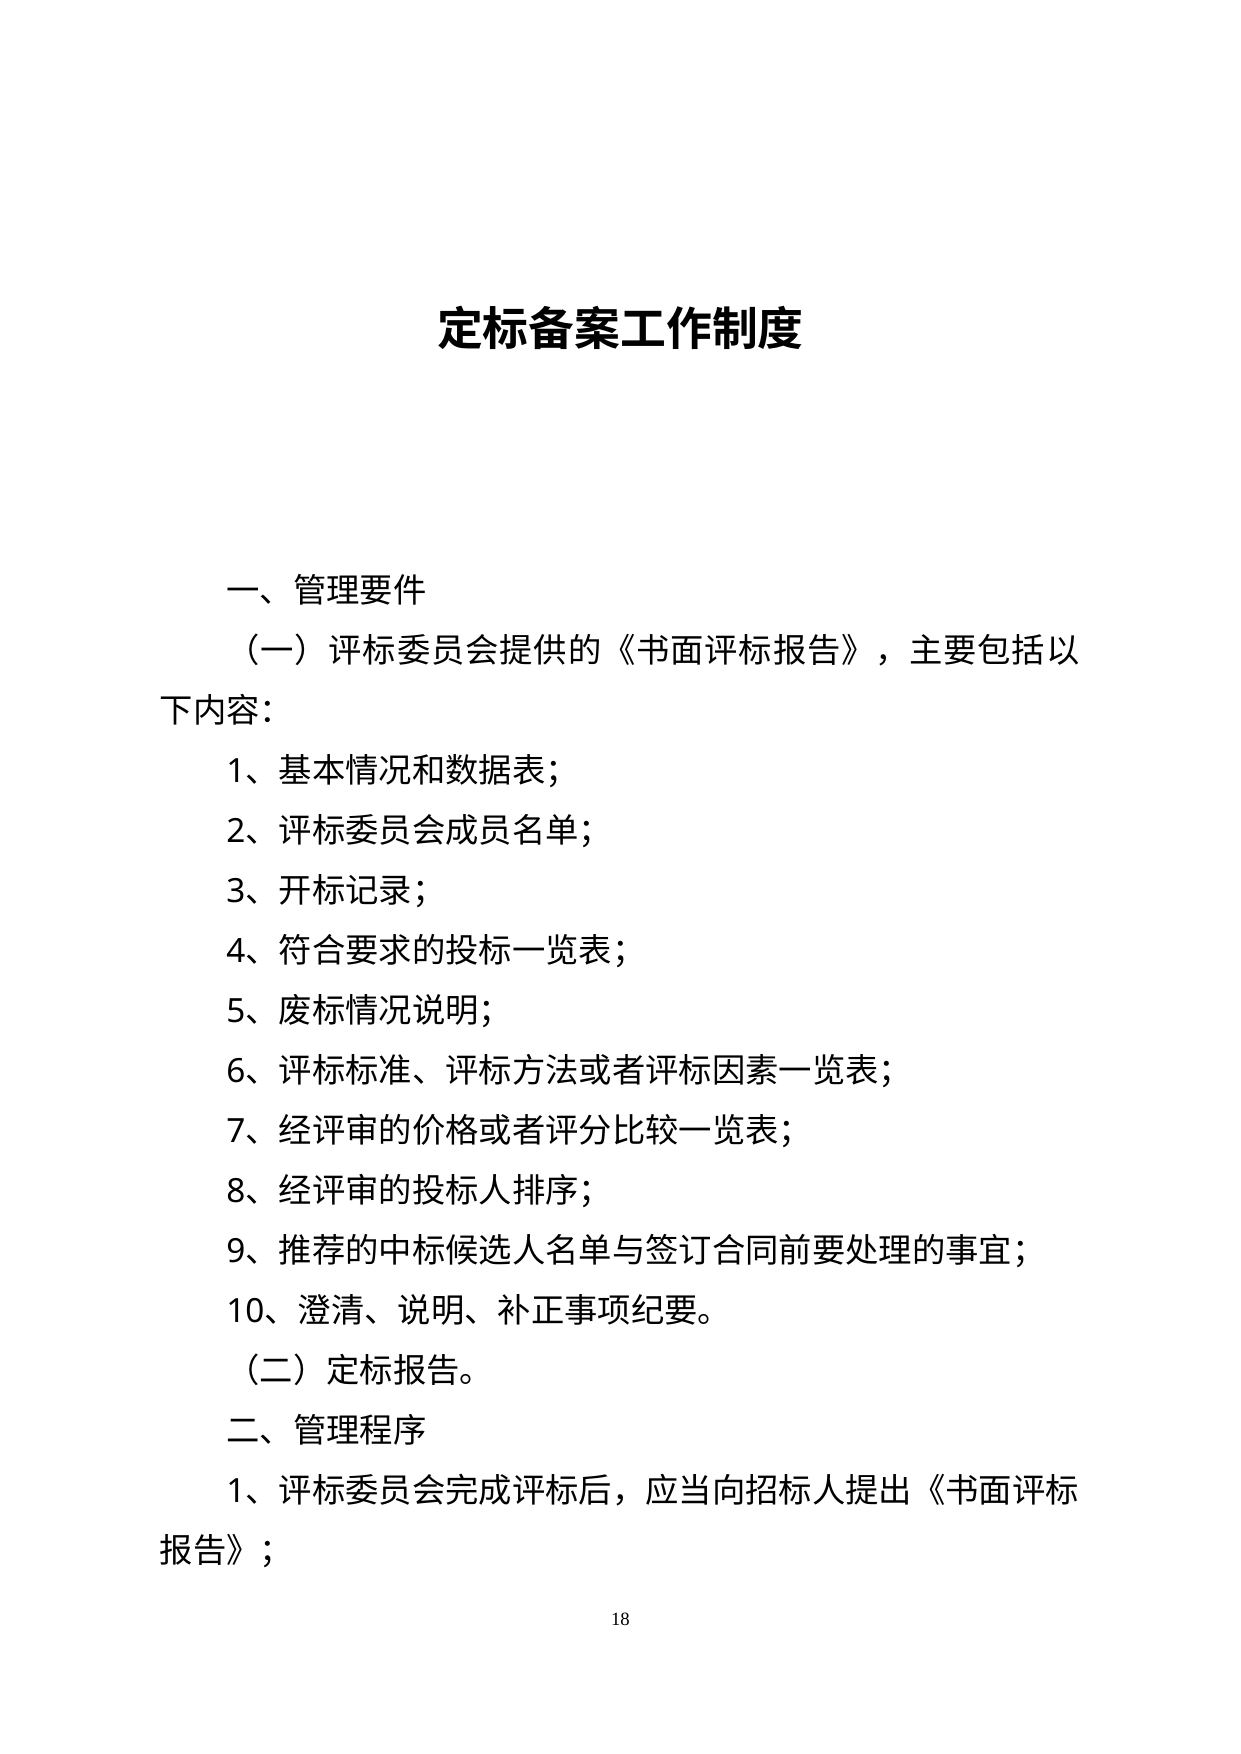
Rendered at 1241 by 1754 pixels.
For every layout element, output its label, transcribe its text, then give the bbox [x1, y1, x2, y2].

text （二）定标报告。 [159, 1338, 1081, 1398]
subtitle 定标备案工作制度 [159, 280, 1081, 370]
text 8、经评审的投标人排序； [159, 1158, 1081, 1218]
text 1、评标委员会完成评标后，应当向招标人提出《书面评标报告》； [159, 1458, 1081, 1578]
text 4、符合要求的投标一览表； [159, 918, 1081, 978]
text 一、管理要件 [159, 558, 1081, 618]
text 5、废标情况说明； [159, 978, 1081, 1038]
text 1、基本情况和数据表； [159, 738, 1081, 798]
text 9、推荐的中标候选人名单与签订合同前要处理的事宜； [159, 1218, 1081, 1278]
text 7、经评审的价格或者评分比较一览表； [159, 1098, 1081, 1158]
text 3、开标记录； [159, 858, 1081, 918]
text 10、澄清、说明、补正事项纪要。 [159, 1278, 1081, 1338]
text 2、评标委员会成员名单； [159, 798, 1081, 858]
text 6、评标标准、评标方法或者评标因素一览表； [159, 1038, 1081, 1098]
text 二、管理程序 [159, 1398, 1081, 1458]
text （一）评标委员会提供的《书面评标报告》，主要包括以下内容： [159, 618, 1081, 738]
